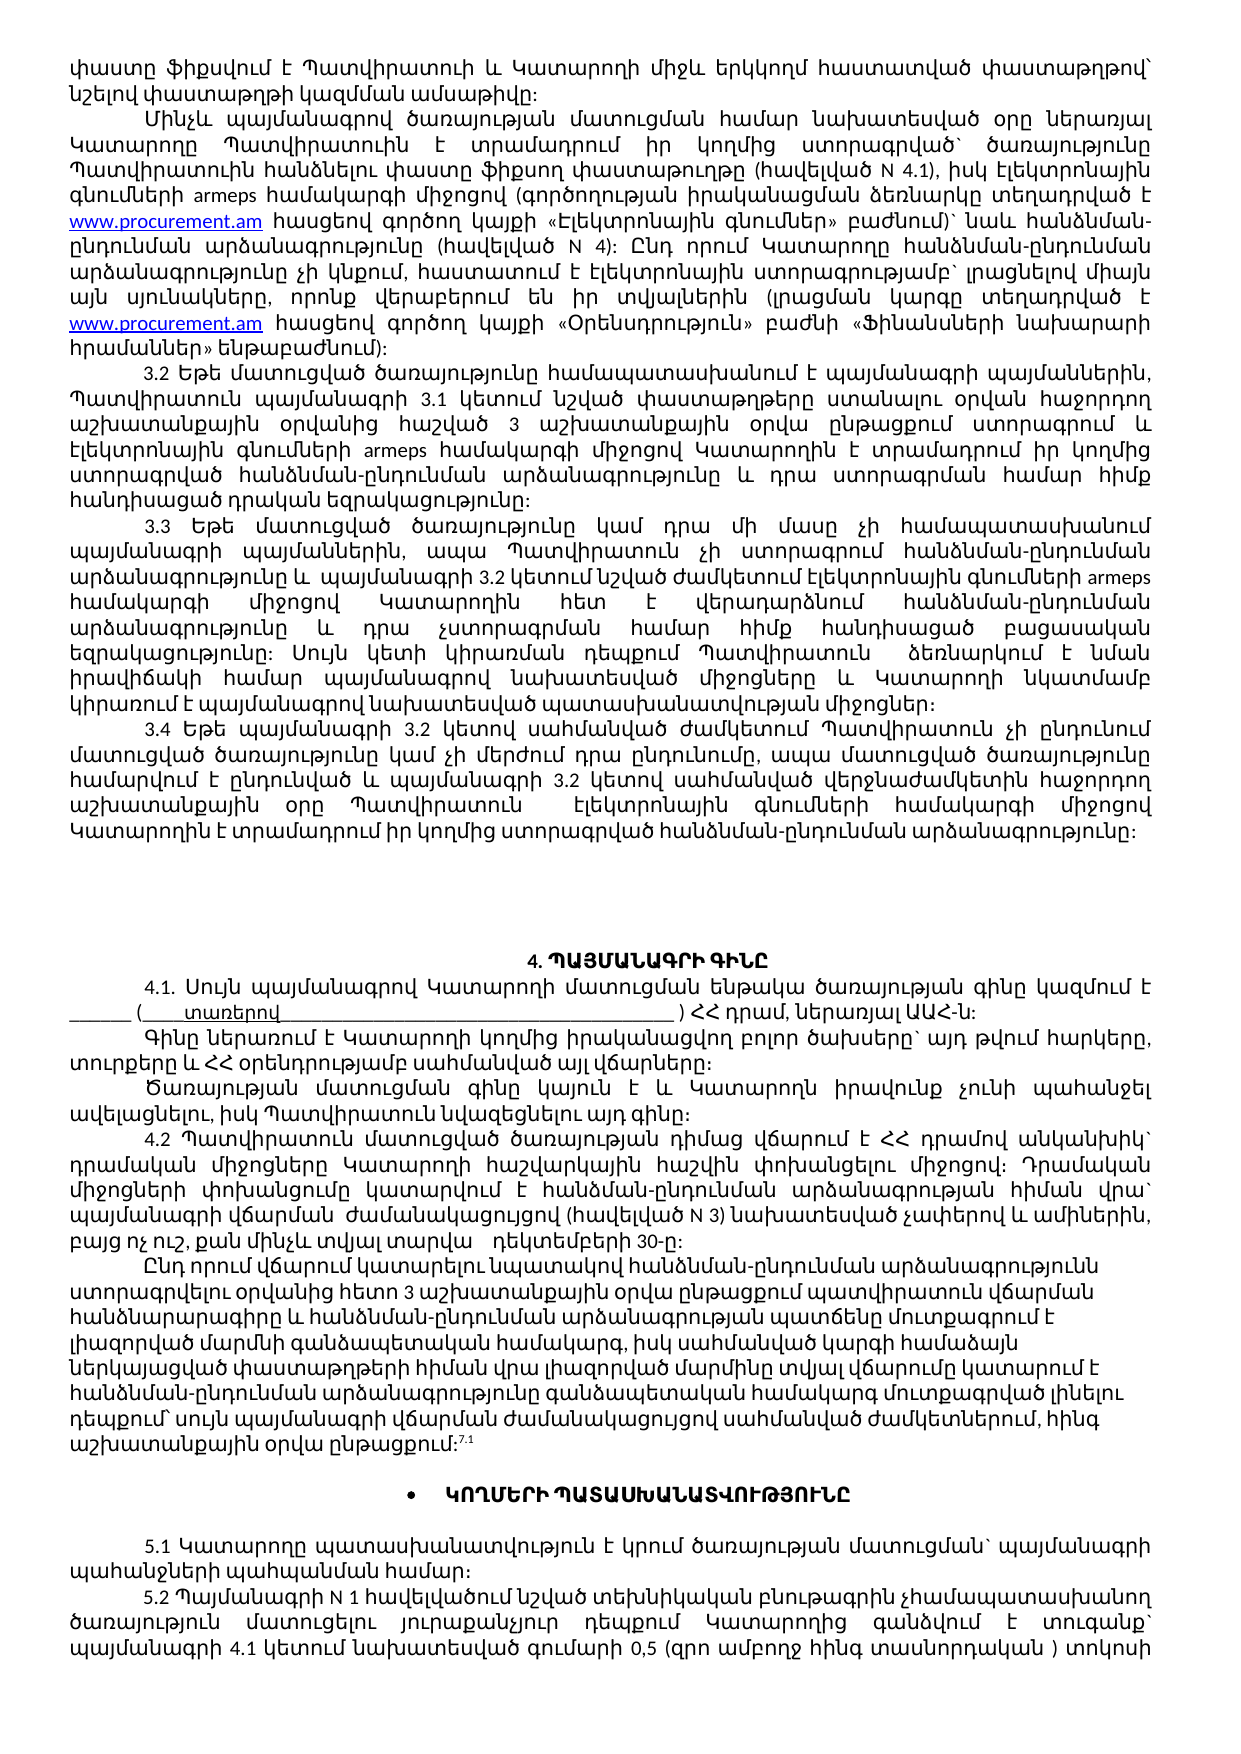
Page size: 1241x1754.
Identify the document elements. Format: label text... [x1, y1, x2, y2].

list ԿՈՂՄԵՐԻ ՊԱՏԱՍԽԱՆԱՏՎՈՒԹՅՈՒՆԸ [107, 1482, 1152, 1508]
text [69, 1584, 1152, 1660]
text 3.4 Եթե պայմանագրի 3.2 կետով սահմանված ժամկետում Պատվիրատուն չի ընդունում մատուցված ծառայությունը կամ չի մերժում դրա ընդունումը, ապա մատուցված ծառայությունը համարվում է ընդունված և պայմանագրի 3.2 կետով սահմանված վերջնաժամկետին հաջորդող աշխատանքային օրը Պատվիրատուն էլեկտրոնային գնումների համակարգի միջոցով Կատարողին է տրամադրում իր կողմից ստորագրված հանձնման-ընդունման արձանագրությունը: [69, 716, 1152, 843]
text Ծառայության մատուցման գինը կայուն է և Կատարողն իրավունք չունի պահանջել ավելացնելու, իսկ Պատվիրատուն նվազեցնելու այդ գինը։ [69, 1076, 1152, 1126]
text Գինը ներառում է Կատարողի կողմից իրականացվող բոլոր ծախսերը` այդ թվում հարկերը, տուրքերը և ՀՀ օրենդրությամբ սահմանված այլ վճարները։ [69, 1025, 1152, 1076]
text Մինչև պայմանագրով ծառայության մատուցման համար նախատեսված օրը ներառյալ Կատարողը Պատվիրատուին է տրամադրում իր կողմից ստորագրված` ծառայությունը Պատվիրատուին հանձնելու փաստը ֆիքսող փաստաթուղթը (հավելված N 4.1), իսկ էլեկտրոնային գնումների armeps համակարգի միջոցով (գործողության իրականացման ձեռնարկը տեղադրված է www.procurement.am հասցեով գործող կայքի «Էլեկտրոնային գնումներ» բաժնում)` նաև հանձնման-ընդունման արձանագրությունը (հավելված N 4): Ընդ որում Կատարողը հանձնման-ընդունման արձանագրությունը չի կնքում, հաստատում է էլեկտրոնային ստորագրությամբ` լրացնելով միայն այն սյունակները, որոնք վերաբերում են իր տվյալներին (լրացման կարգը տեղադրված է www.procurement.am հասցեով գործող կայքի «Օրենսդրություն» բաժնի «Ֆինանսների նախարարի հրամաններ» ենթաբաժնում): [69, 106, 1152, 361]
text Ընդ որում վճարում կատարելու նպատակով հանձնման-ընդունման արձանագրությունն ստորագրվելու օրվանից հետո 3 աշխատանքային օրվա ընթացքում պատվիրատուն վճարման հանձնարարագիրը և հանձնման-ընդունման արձանագրության պատճենը մուտքագրում է լիազորված մարմնի գանձապետական համակարգ, իսկ սահմանված կարգի համաձայն ներկայացված փաստաթղթերի հիման վրա լիազորված մարմինը տվյալ վճարումը կատարում է հանձնման-ընդունման արձանագրությունը գանձապետական համակարգ մուտքագրված լինելու դեպքում՝ սույն պայմանագրի վճարման ժամանակացույցով սահմանված ժամկետներում, հինգ աշխատանքային օրվա ընթացքում:7.1 [69, 1253, 1152, 1457]
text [69, 56, 1152, 106]
text 5.1 Կատարողը պատասխանատվություն է կրում ծառայության մատուցման` պայմանագրի պահանջների պահպանման համար։ [69, 1533, 1152, 1584]
text 3.2 Եթե մատուցված ծառայությունը համապատասխանում է պայմանագրի պայմաններին, Պատվիրատուն պայմանագրի 3.1 կետում նշված փաստաթղթերը ստանալու օրվան հաջորդող աշխատանքային օրվանից հաշված 3 աշխատանքային օրվա ընթացքում ստորագրում և էլեկտրոնային գնումների armeps համակարգի միջոցով Կատարողին է տրամադրում իր կողմից ստորագրված հանձնման-ընդունման արձանագրությունը և դրա ստորագրման համար հիմք հանդիսացած դրական եզրակացությունը: [69, 361, 1152, 513]
text 4. ՊԱՅՄԱՆԱԳՐԻ ԳԻՆԸ [69, 948, 1152, 974]
text 3.3 Եթե մատուցված ծառայությունը կամ դրա մի մասը չի համապատասխանում պայմանագրի պայմաններին, ապա Պատվիրատուն չի ստորագրում հանձնման-ընդունման արձանագրությունը և պայմանագրի 3.2 կետում նշված ժամկետում էլեկտրոնային գնումների armeps համակարգի միջոցով Կատարողին հետ է վերադարձնում հանձնման-ընդունման արձանագրությունը և դրա չստորագրման համար հիմք հանդիսացած բացասական եզրակացությունը: Սույն կետի կիրառման դեպքում Պատվիրատուն ձեռնարկում է նման իրավիճակի համար պայմանագրով նախատեսված միջոցները և Կատարողի նկատմամբ կիրառում է պայմանագրով նախատեսված պատասխանատվության միջոցներ։ [69, 513, 1152, 716]
text 4.1. Սույն պայմանագրով Կատարողի մատուցման ենթակա ծառայության գինը կազմում է ______ (____տառերով______________________________________ ) ՀՀ դրամ, ներառյալ ԱԱՀ-ն: [69, 974, 1152, 1025]
text 4.2 Պատվիրատուն մատուցված ծառայության դիմաց վճարում է ՀՀ դրամով անկանխիկ` դրամական միջոցները Կատարողի հաշվարկային հաշվին փոխանցելու միջոցով։ Դրամական միջոցների փոխանցումը կատարվում է հանձման-ընդունման արձանագրության հիման վրա` պայմանագրի վճարման ժամանակացույցով (հավելված N 3) նախատեսված չափերով և ամիներին, բայց ոչ ուշ, քան մինչև տվյալ տարվա դեկտեմբերի 30-ը: [69, 1126, 1152, 1253]
